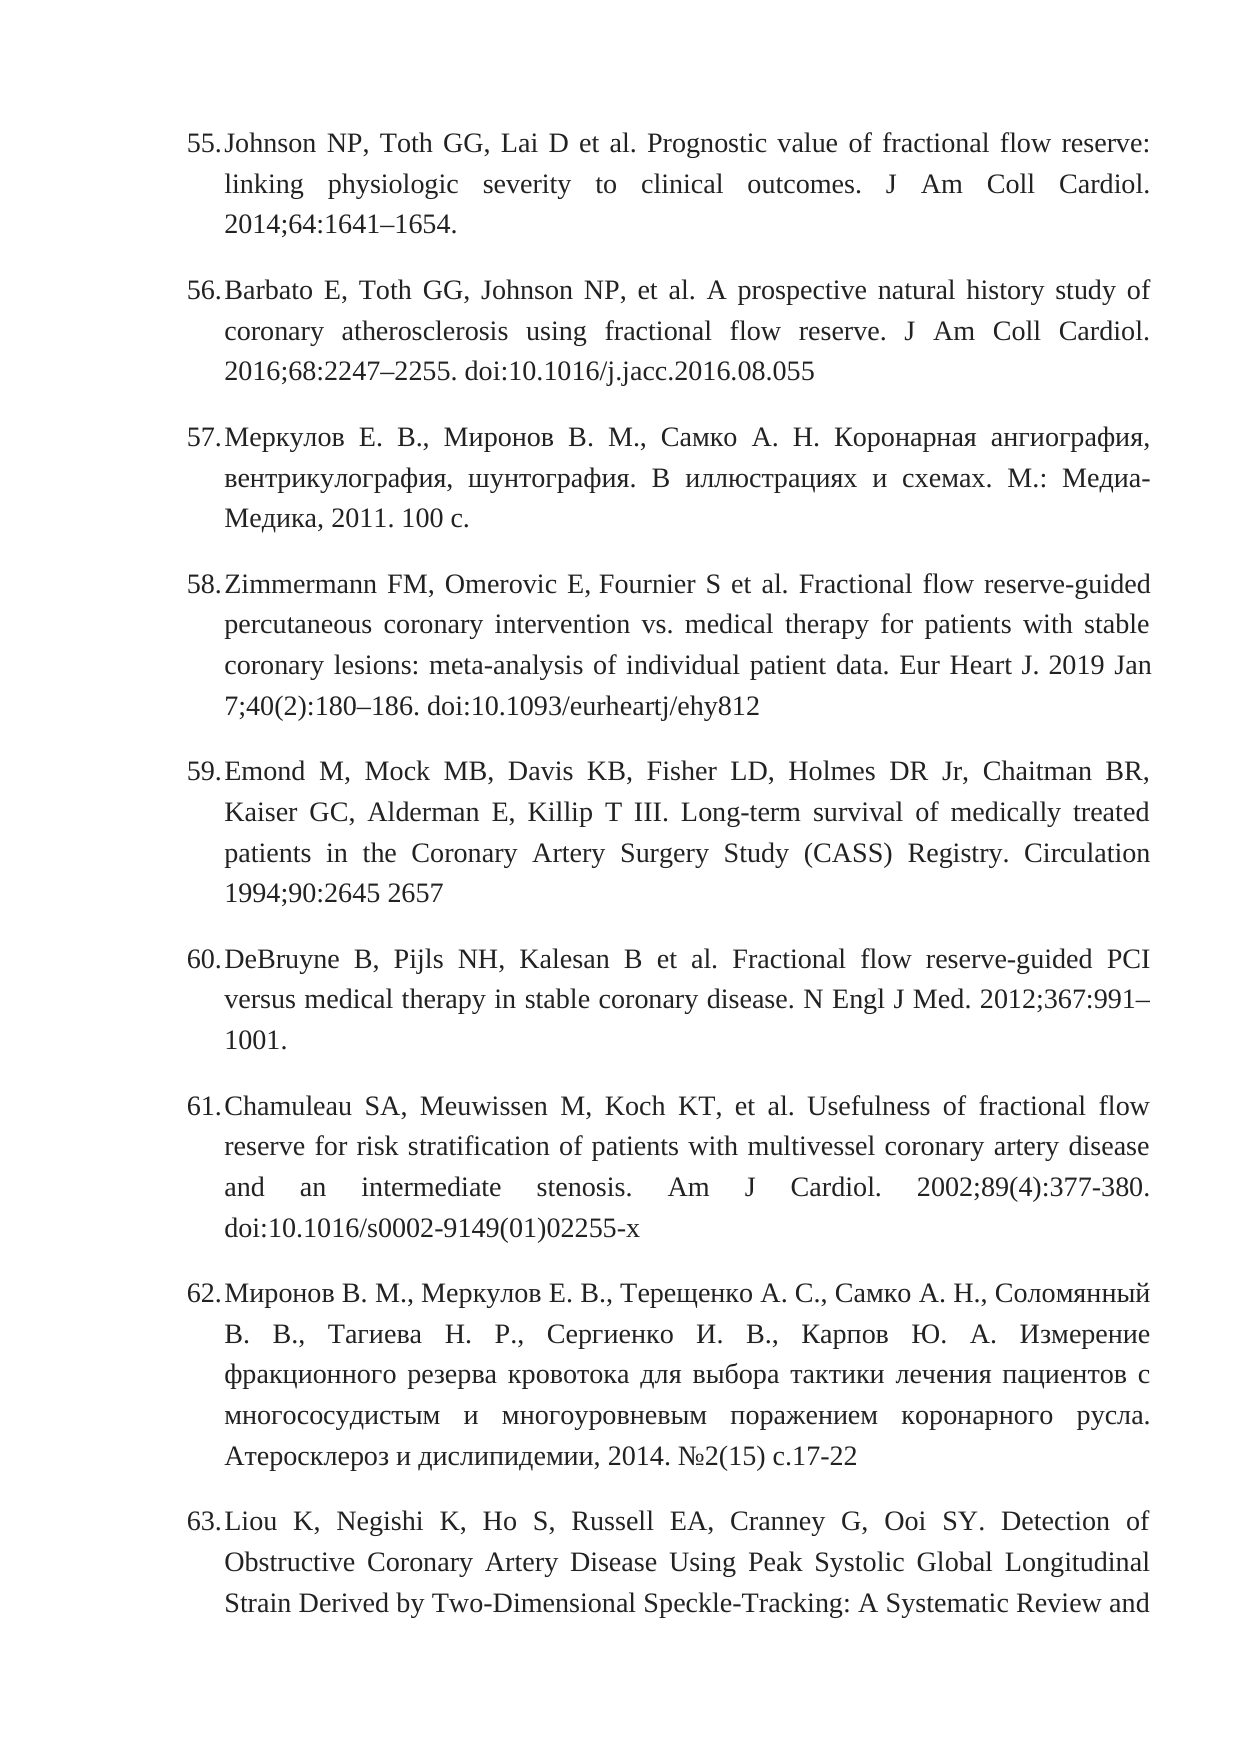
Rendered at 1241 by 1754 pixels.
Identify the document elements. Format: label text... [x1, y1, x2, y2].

list Emond M, Mock MB, Davis KB, Fisher LD, Holmes DR Jr, Chaitman BR, Kaiser GC, Alderman E, Killip T III. Long-term survival of medically treated patients in the Coronary Artery Surgery Study (CASS) Registry. Circulation 1994;90:2645 2657 [187, 746, 1152, 909]
list Zimmermann FM, Omerovic E, Fournier S et al. Fractional flow reserve-guided percutaneous coronary intervention vs. medical therapy for patients with stable coronary lesions: meta-analysis of individual patient data. Eur Heart J. 2019 Jan 7;40(2):180–186. doi:10.1093/eurheartj/ehy812 [187, 559, 1152, 721]
list Barbato E, Toth GG, Johnson NP, et al. A prospective natural history study of coronary atherosclerosis using fractional flow reserve. J Am Coll Cardiol. 2016;68:2247–2255. doi:10.1016/j.jacc.2016.08.055 [187, 265, 1152, 387]
list Миронов В. М., Меркулов Е. В., Терещенко А. С., Самко А. Н., Соломянный В. В., Тагиева Н. Р., Сергиенко И. В., Карпов Ю. А. Измерение фракционного резерва кровотока для выбора тактики лечения пациентов с многососудистым и многоуровневым поражением коронарного русла. Атеросклероз и дислипидемии, 2014. №2(15) с.17-22 [187, 1268, 1152, 1471]
list Меркулов Е. В., Миронов В. М., Самко А. Н. Коронарная ангиография, вентрикулография, шунтография. В иллюстрациях и схемах. М.: Медиа-Медика, 2011. 100 с. [187, 412, 1152, 534]
list DeBruyne B, Pijls NH, Kalesan B et al. Fractional flow reserve-guided PCI versus medical therapy in stable coronary disease. N Engl J Med. 2012;367:991–1001. [187, 934, 1152, 1056]
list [187, 1496, 1152, 1618]
list Chamuleau SA, Meuwissen M, Koch KT, et al. Usefulness of fractional flow reserve for risk stratification of patients with multivessel coronary artery disease and an intermediate stenosis. Am J Cardiol. 2002;89(4):377-380. doi:10.1016/s0002-9149(01)02255-x [187, 1081, 1152, 1243]
list Johnson NP, Toth GG, Lai D et al. Prognostic value of fractional flow reserve: linking physiologic severity to clinical outcomes. J Am Coll Cardiol. 2014;64:1641–1654. [187, 118, 1152, 240]
